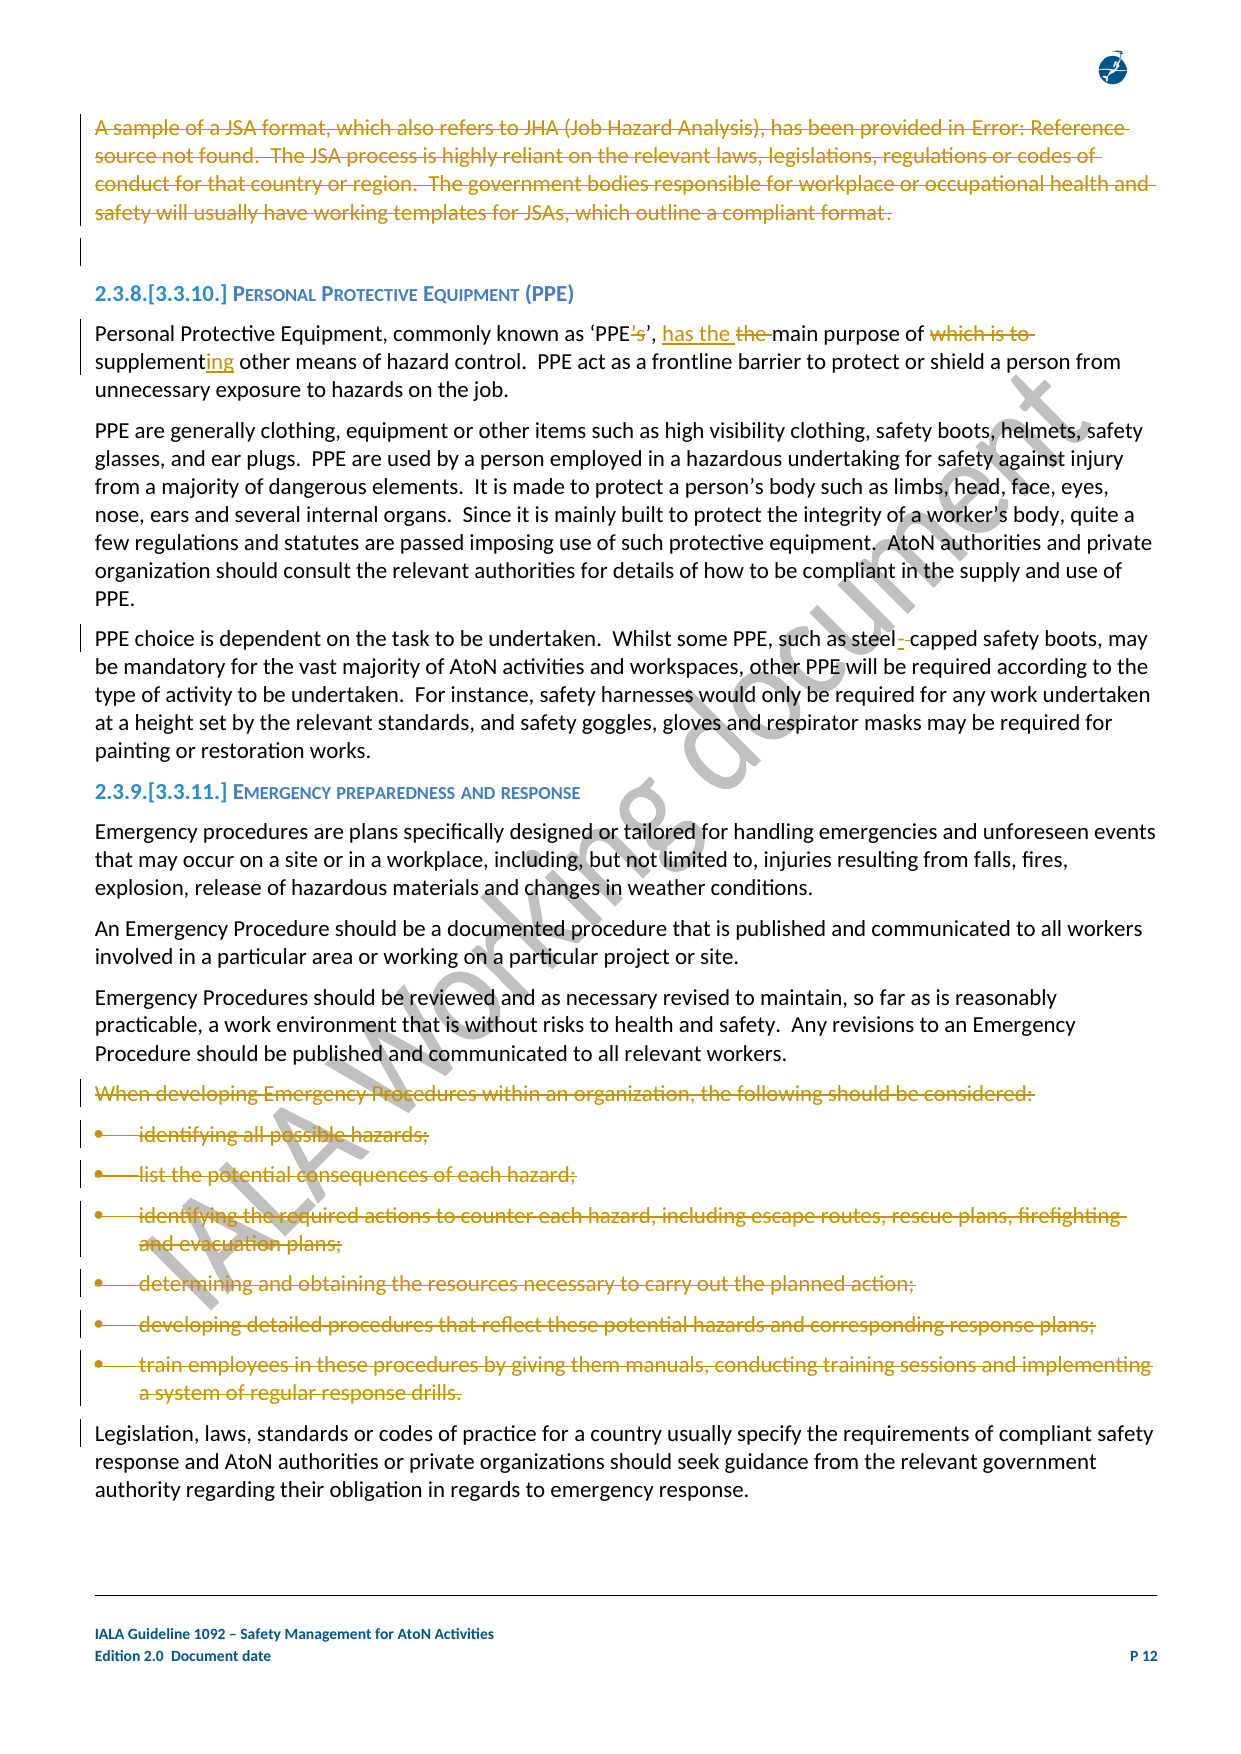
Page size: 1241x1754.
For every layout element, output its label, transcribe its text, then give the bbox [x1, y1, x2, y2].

text Legislation, laws, standards or codes of practice for a country usually specify the requirements of compliant safety response and AtoN authorities or private organizations should seek guidance from the relevant government authority regarding their obligation in regards to emergency response. [94, 1419, 1157, 1503]
text Emergency Procedures should be reviewed and as necessary revised to maintain, so far as is reasonably practicable, a work environment that is without risks to health and safety. Any revisions to an Emergency Procedure should be published and communicated to all relevant workers. [94, 983, 1157, 1067]
text PPE choice is dependent on the task to be undertaken. Whilst some PPE, such as steelcapped safety boots, may be mandatory for the vast majority of AtoN activities and workspaces, other PPE will be required according to the type of activity to be undertaken. For instance, safety harnesses would only be required for any work undertaken at a height set by the relevant standards, and safety goggles, gloves and respirator masks may be required for painting or restoration works. [94, 624, 1157, 764]
text An Emergency Procedure should be a documented procedure that is published and communicated to all workers involved in a particular area or working on a particular project or site. [94, 914, 1157, 970]
text Emergency procedures are plans specifically designed or tailored for handling emergencies and unforeseen events that may occur on a site or in a workplace, including, but not limited to, injuries resulting from falls, fires, explosion, release of hazardous materials and changes in weather conditions. [94, 817, 1157, 902]
picture [1067, 0, 1186, 119]
text PPE are generally clothing, equipment or other items such as high visibility clothing, safety boots, helmets, safety glasses, and ear plugs. PPE are used by a person employed in a hazardous undertaking for safety against injury from a majority of dangerous elements. It is made to protect a person’s body such as limbs, head, face, eyes, nose, ears and several internal organs. Since it is mainly built to protect the integrity of a worker’s body, quite a few regulations and statutes are passed imposing use of such protective equipment. AtoN authorities and private organization should consult the relevant authorities for details of how to be compliant in the supply and use of PPE. [94, 416, 1157, 612]
subtitle Emergency preparedness and response [94, 777, 1157, 805]
text Personal Protective Equipment, commonly known as ‘PPE’, main purpose of supplement other means of hazard control. PPE act as a frontline barrier to protect or shield a person from unnecessary exposure to hazards on the job. [94, 319, 1157, 403]
subtitle Personal Protective Equipment (PPE) [94, 279, 1157, 307]
